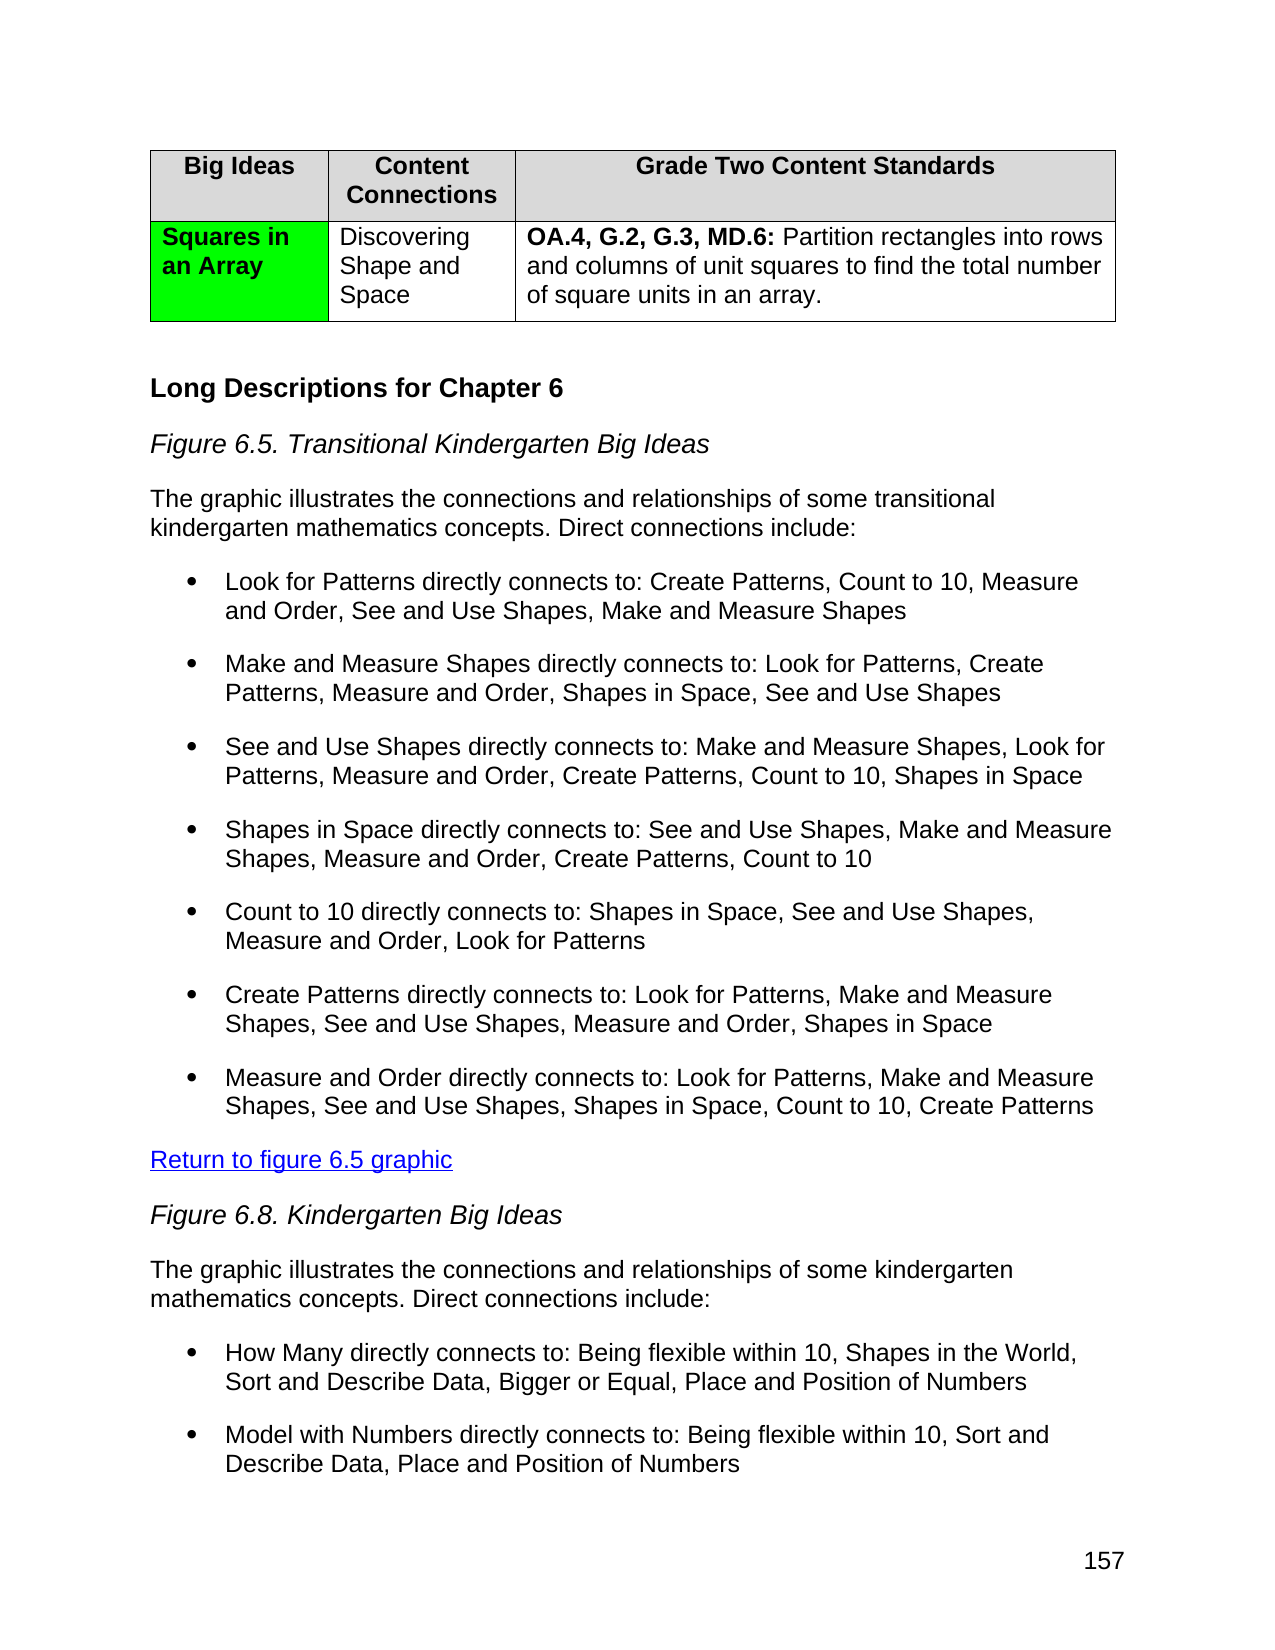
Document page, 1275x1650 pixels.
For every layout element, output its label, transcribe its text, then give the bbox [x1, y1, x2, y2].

list Create Patterns directly connects to: Look for Patterns, Make and Measure Shapes, See and Use Shapes, Measure and Order, Shapes in Space [187, 980, 1125, 1037]
table_header Grade Two Content Standards [516, 151, 1115, 221]
text The graphic illustrates the connections and relationships of some transitional kindergarten mathematics concepts. Direct connections include: [150, 484, 1125, 542]
list Make and Measure Shapes directly connects to: Look for Patterns, Create Patterns, Measure and Order, Shapes in Space, See and Use Shapes [187, 649, 1125, 707]
list How Many directly connects to: Being flexible within 10, Shapes in the World, Sort and Describe Data, Bigger or Equal, Place and Position of Numbers [187, 1338, 1125, 1395]
table_cell Discovering Shape and Space [329, 222, 515, 321]
subtitle Figure 6.8. Kindergarten Big Ideas [150, 1199, 1125, 1230]
list Model with Numbers directly connects to: Being flexible within 10, Sort and Describe Data, Place and Position of Numbers [187, 1420, 1125, 1478]
table_cell OA.4, G.2, G.3, MD.6: Partition rectangles into rows and columns of unit squares to find the total number of square units in an array. [516, 222, 1115, 321]
list Look for Patterns directly connects to: Create Patterns, Count to 10, Measure and Order, See and Use Shapes, Make and Measure Shapes [187, 567, 1125, 624]
text Return to figure 6.5 graphic [150, 1145, 1125, 1174]
list Count to 10 directly connects to: Shapes in Space, See and Use Shapes, Measure and Order, Look for Patterns [187, 897, 1125, 955]
list Measure and Order directly connects to: Look for Patterns, Make and Measure Shapes, See and Use Shapes, Shapes in Space, Count to 10, Create Patterns [187, 1062, 1125, 1120]
table_header Big Ideas [151, 151, 328, 221]
list Shapes in Space directly connects to: See and Use Shapes, Make and Measure Shapes, Measure and Order, Create Patterns, Count to 10 [187, 815, 1125, 872]
subtitle Long Descriptions for Chapter 6 [150, 372, 1125, 403]
subtitle Figure 6.5. Transitional Kindergarten Big Ideas [150, 428, 1125, 459]
table_cell Squares in an Array [151, 222, 328, 321]
text The graphic illustrates the connections and relationships of some kindergarten mathematics concepts. Direct connections include: [150, 1255, 1125, 1313]
table_header Content Connections [329, 151, 515, 221]
list See and Use Shapes directly connects to: Make and Measure Shapes, Look for Patterns, Measure and Order, Create Patterns, Count to 10, Shapes in Space [187, 732, 1125, 790]
